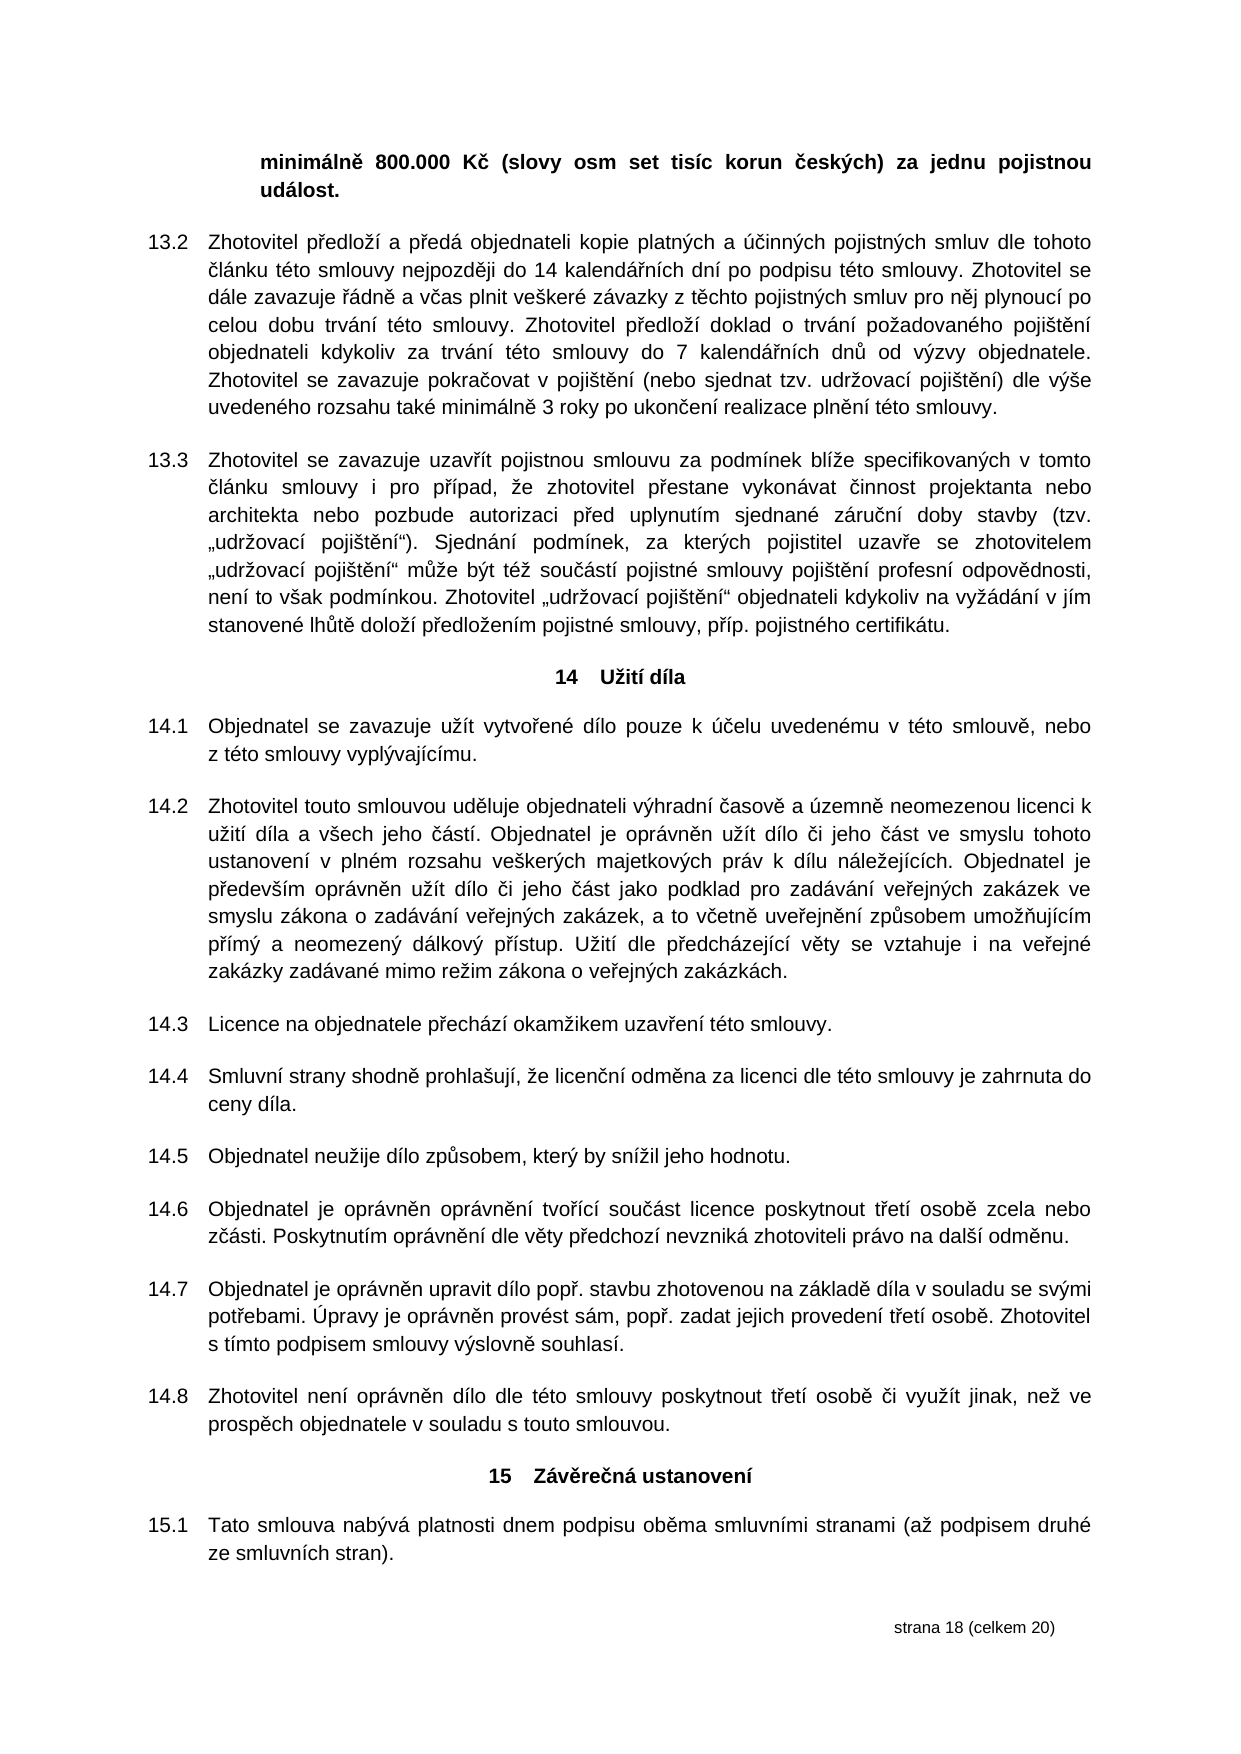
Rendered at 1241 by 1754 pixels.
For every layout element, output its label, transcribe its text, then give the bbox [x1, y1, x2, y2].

subtitle Závěrečná ustanovení [148, 1464, 1092, 1488]
subtitle Zhotovitel není oprávněn dílo dle této smlouvy poskytnout třetí osobě či využít jinak, než ve prospěch objednatele v souladu s touto smlouvou. [148, 1384, 1092, 1435]
subtitle Zhotovitel předloží a předá objednateli kopie platných a účinných pojistných smluv dle tohoto článku této smlouvy nejpozději do 14 kalendářních dní po podpisu této smlouvy. Zhotovitel se dále zavazuje řádně a včas plnit veškeré závazky z těchto pojistných smluv pro něj plynoucí po celou dobu trvání této smlouvy. Zhotovitel předloží doklad o trvání požadovaného pojištění objednateli kdykoliv za trvání této smlouvy do 7 kalendářních dnů od výzvy objednatele. Zhotovitel se zavazuje pokračovat v pojištění (nebo sjednat tzv. udržovací pojištění) dle výše uvedeného rozsahu také minimálně 3 roky po ukončení realizace plnění této smlouvy. [148, 230, 1092, 419]
subtitle Objednatel je oprávněn upravit dílo popř. stavbu zhotovenou na základě díla v souladu se svými potřebami. Úpravy je oprávněn provést sám, popř. zadat jejich provedení třetí osobě. Zhotovitel s tímto podpisem smlouvy výslovně souhlasí. [148, 1276, 1092, 1355]
subtitle Smluvní strany shodně prohlašují, že licenční odměna za licenci dle této smlouvy je zahrnuta do ceny díla. [148, 1064, 1092, 1115]
subtitle Zhotovitel touto smlouvou uděluje objednateli výhradní časově a územně neomezenou licenci k užití díla a všech jeho částí. Objednatel je oprávněn užít dílo či jeho část ve smyslu tohoto ustanovení v plném rozsahu veškerých majetkových práv k dílu náležejících. Objednatel je především oprávněn užít dílo či jeho část jako podklad pro zadávání veřejných zakázek ve smyslu zákona o zadávání veřejných zakázek, a to včetně uveřejnění způsobem umožňujícím přímý a neomezený dálkový přístup. Užití dle předcházející věty se vztahuje i na veřejné zakázky zadávané mimo režim zákona o veřejných zakázkách. [148, 794, 1092, 983]
subtitle Užití díla [148, 665, 1092, 689]
subtitle Licence na objednatele přechází okamžikem uzavření této smlouvy. [148, 1011, 1092, 1035]
subtitle Zhotovitel se zavazuje uzavřít pojistnou smlouvu za podmínek blíže specifikovaných v tomto článku smlouvy i pro případ, že zhotovitel přestane vykonávat činnost projektanta nebo architekta nebo pozbude autorizaci před uplynutím sjednané záruční doby stavby (tzv. „udržovací pojištění“). Sjednání podmínek, za kterých pojistitel uzavře se zhotovitelem „udržovací pojištění“ může být též součástí pojistné smlouvy pojištění profesní odpovědnosti, není to však podmínkou. Zhotovitel „udržovací pojištění“ objednateli kdykoliv na vyžádání v jím stanovené lhůtě doloží předložením pojistné smlouvy, příp. pojistného certifikátu. [148, 447, 1092, 636]
subtitle Tato smlouva nabývá platnosti dnem podpisu oběma smluvními stranami (až podpisem druhé ze smluvních stran). [148, 1513, 1092, 1564]
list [223, 150, 1092, 201]
subtitle Objednatel neužije dílo způsobem, který by snížil jeho hodnotu. [148, 1144, 1092, 1168]
subtitle Objednatel se zavazuje užít vytvořené dílo pouze k účelu uvedenému v této smlouvě, nebo z této smlouvy vyplývajícímu. [148, 714, 1092, 765]
subtitle Objednatel je oprávněn oprávnění tvořící součást licence poskytnout třetí osobě zcela nebo zčásti. Poskytnutím oprávnění dle věty předchozí nevzniká zhotoviteli právo na další odměnu. [148, 1196, 1092, 1248]
